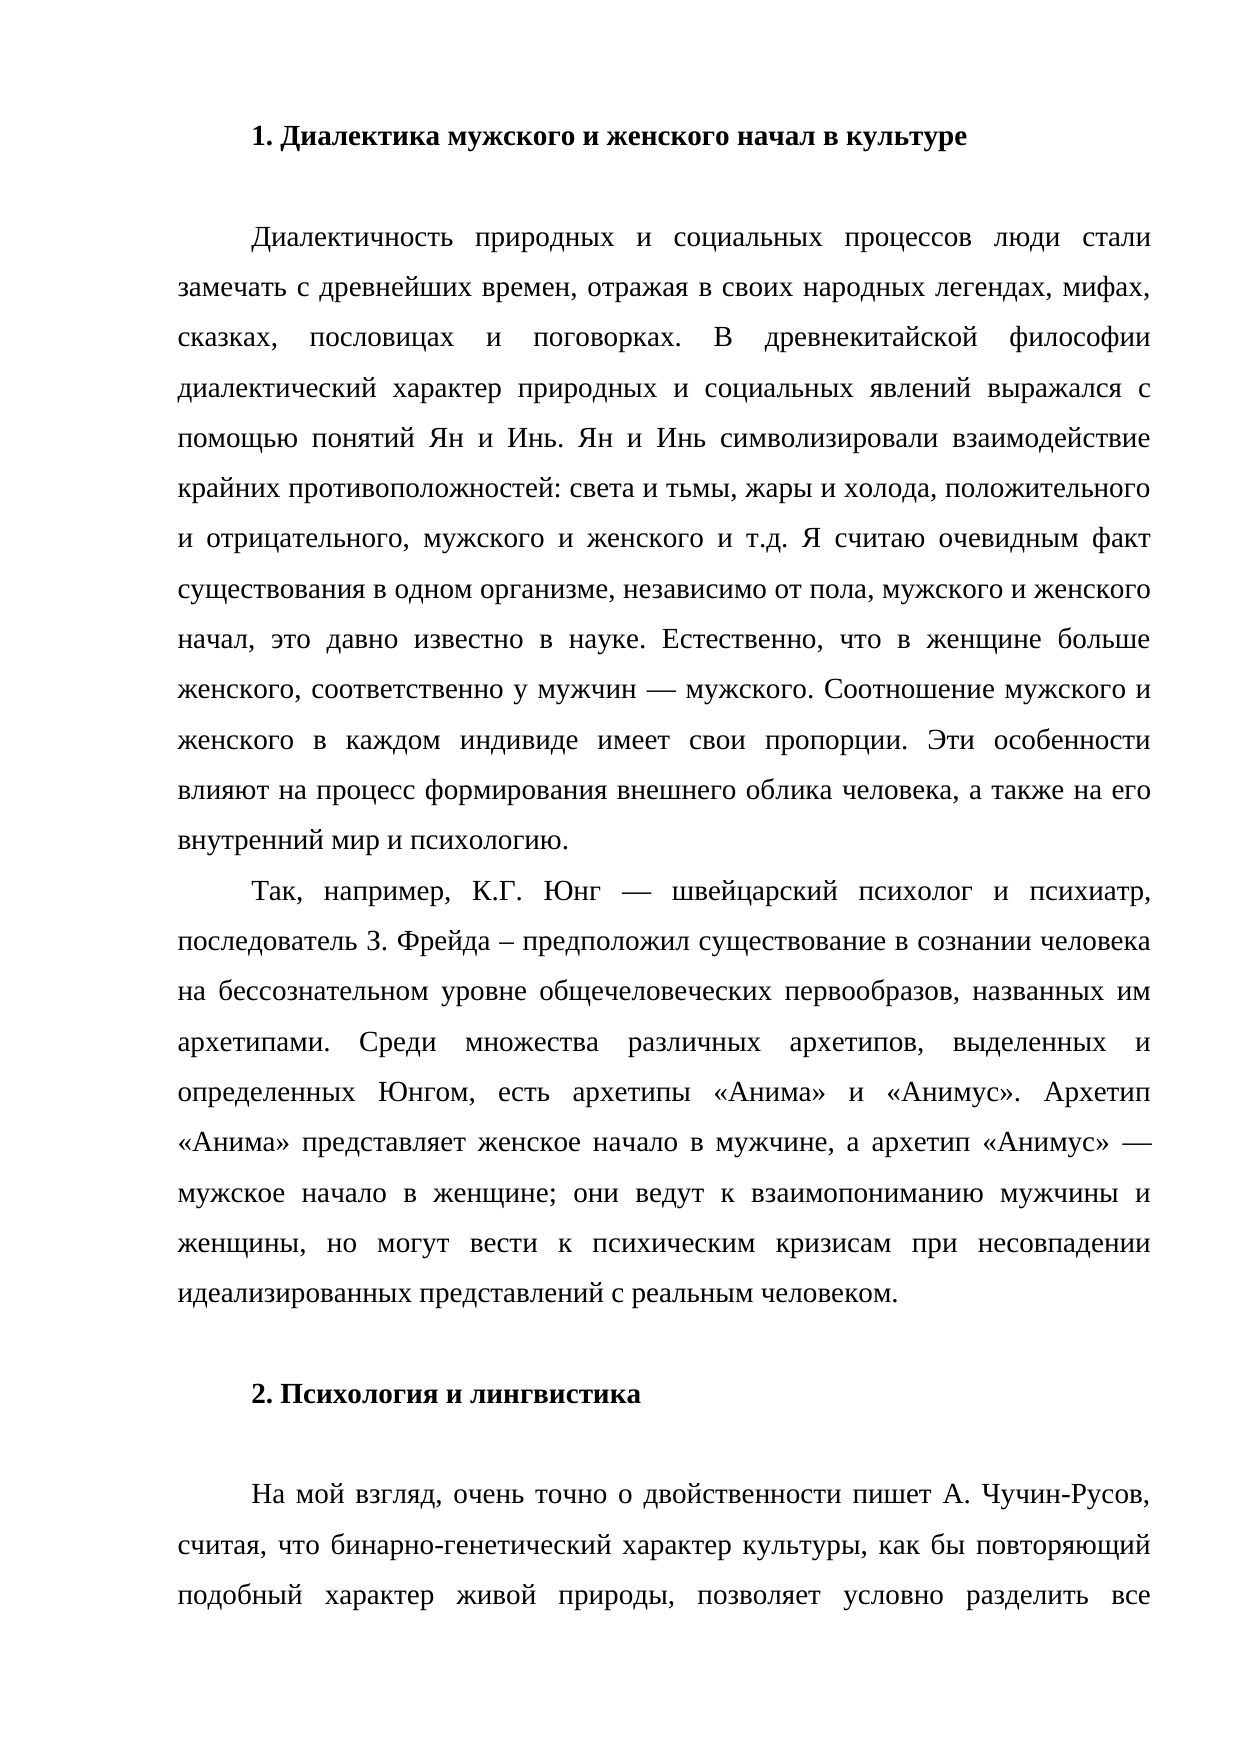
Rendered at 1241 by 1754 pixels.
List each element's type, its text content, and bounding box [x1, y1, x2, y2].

text 2. Психология и лингвистика [177, 1376, 1152, 1409]
text Так, например, К.Г. Юнг — швейцарский психолог и психиатр, последователь З. Фрейда – предположил существование в сознании человека на бессознательном уровне общечеловеческих первообразов, названных им архетипами. Среди множества различных архетипов, выделенных и определенных Юнгом, есть архетипы «Анима» и «Анимус». Архетип «Анима» представляет женское начало в мужчине, а архетип «Анимус» — мужское начало в женщине; они ведут к взаимопониманию мужчины и женщины, но могут вести к психическим кризисам при несовпадении идеализированных представлений с реальным человеком. [177, 873, 1152, 1309]
text 1. Диалектика мужского и женского начал в культуре [177, 118, 1152, 152]
text Диалектичность природных и социальных процессов люди стали замечать с древнейших времен, отражая в своих народных легендах, мифах, сказках, пословицах и поговорках. В древнекитайской философии диалектический характер природных и социальных явлений выражался с помощью понятий Ян и Инь. Ян и Инь символизировали взаимодействие крайних противоположностей: света и тьмы, жары и холода, положительного и отрицательного, мужского и женского и т.д. Я считаю очевидным факт существования в одном организме, независимо от пола, мужского и женского начал, это давно известно в науке. Естественно, что в женщине больше женского, соответственно у мужчин — мужского. Соотношение мужского и женского в каждом индивиде имеет свои пропорции. Эти особенности влияют на процесс формирования внешнего облика человека, а также на его внутренний мир и психологию. [177, 219, 1152, 856]
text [177, 1477, 1152, 1611]
